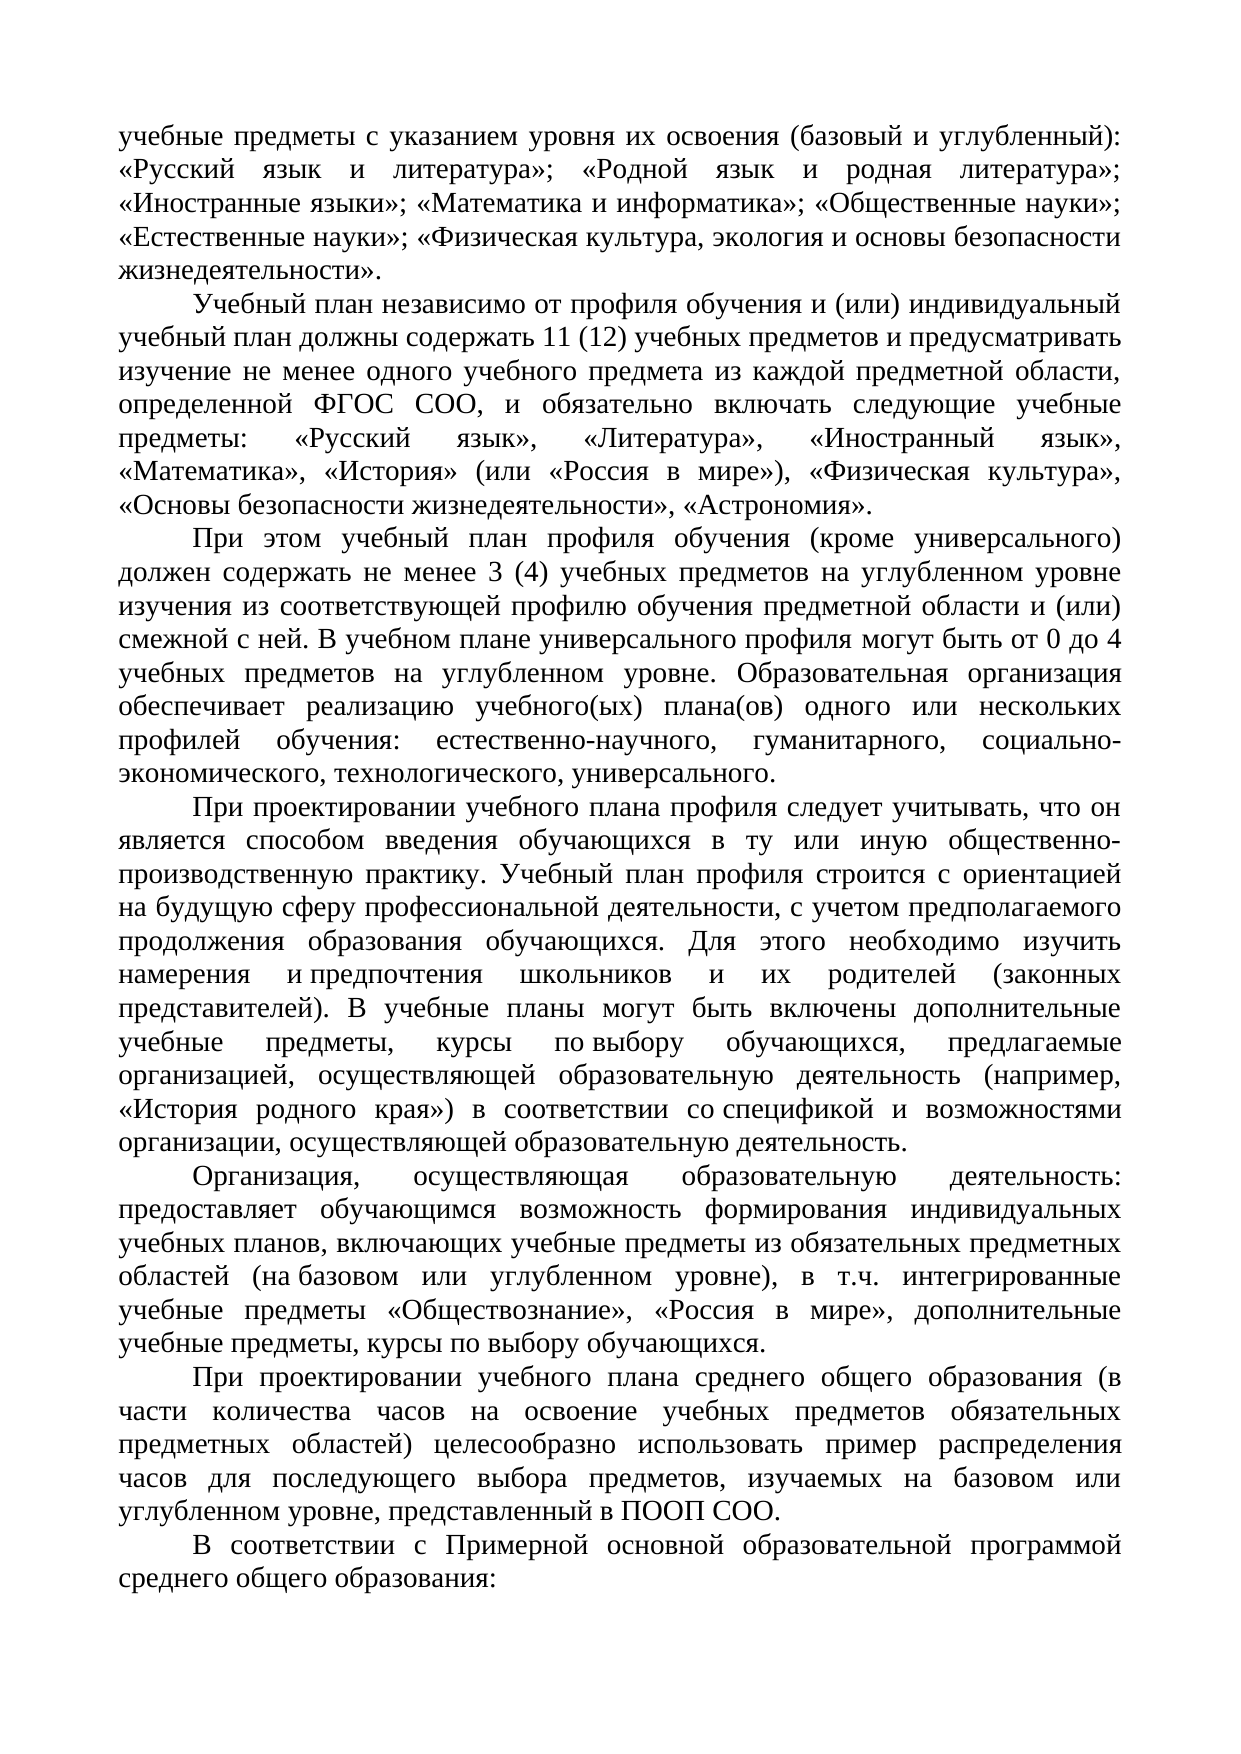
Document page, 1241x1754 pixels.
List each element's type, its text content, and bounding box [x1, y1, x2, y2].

text При проектировании учебного плана профиля следует учитывать, что он является способом введения обучающихся в ту или иную общественно-производственную практику. Учебный план профиля строится с ориентацией на будущую сферу профессиональной деятельности, с учетом предполагаемого продолжения образования обучающихся. Для этого необходимо изучить намерения и предпочтения школьников и их родителей (законных представителей). В учебные планы могут быть включены дополнительные учебные предметы, курсы по выбору обучающихся, предлагаемые организацией, осуществляющей образовательную деятельность (например, «История родного края») в соответствии со спецификой и возможностями организации, осуществляющей образовательную деятельность. [118, 789, 1122, 1158]
text Организация, осуществляющая образовательную деятельность: предоставляет обучающимся возможность формирования индивидуальных учебных планов, включающих учебные предметы из обязательных предметных областей (на базовом или углубленном уровне), в т.ч. интегрированные учебные предметы «Обществознание», «Россия в мире», дополнительные учебные предметы, курсы по выбору обучающихся. [118, 1158, 1122, 1359]
text При проектировании учебного плана среднего общего образования (в части количества часов на освоение учебных предметов обязательных предметных областей) целесообразно использовать пример распределения часов для последующего выбора предметов, изучаемых на базовом или углубленном уровне, представленный в ПООП СОО. [118, 1359, 1122, 1527]
text При этом учебный план профиля обучения (кроме универсального) должен содержать не менее 3 (4) учебных предметов на углубленном уровне изучения из соответствующей профилю обучения предметной области и (или) смежной с ней. В учебном плане универсального профиля могут быть от 0 до 4 учебных предметов на углубленном уровне. Образовательная организация обеспечивает реализацию учебного(ых) плана(ов) одного или нескольких профилей обучения: естественно-научного, гуманитарного, социально-экономического, технологического, универсального. [118, 521, 1122, 789]
text В соответствии с Примерной основной образовательной программой среднего общего образования: [118, 1527, 1122, 1594]
text Учебный план независимо от профиля обучения и (или) индивидуальный учебный план должны содержать 11 (12) учебных предметов и предусматривать изучение не менее одного учебного предмета из каждой предметной области, определенной ФГОС СОО, и обязательно включать следующие учебные предметы: «Русский язык», «Литература», «Иностранный язык», «Математика», «История» (или «Россия в мире»), «Физическая культура», «Основы безопасности жизнедеятельности», «Астрономия». [118, 286, 1122, 521]
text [118, 118, 1122, 286]
